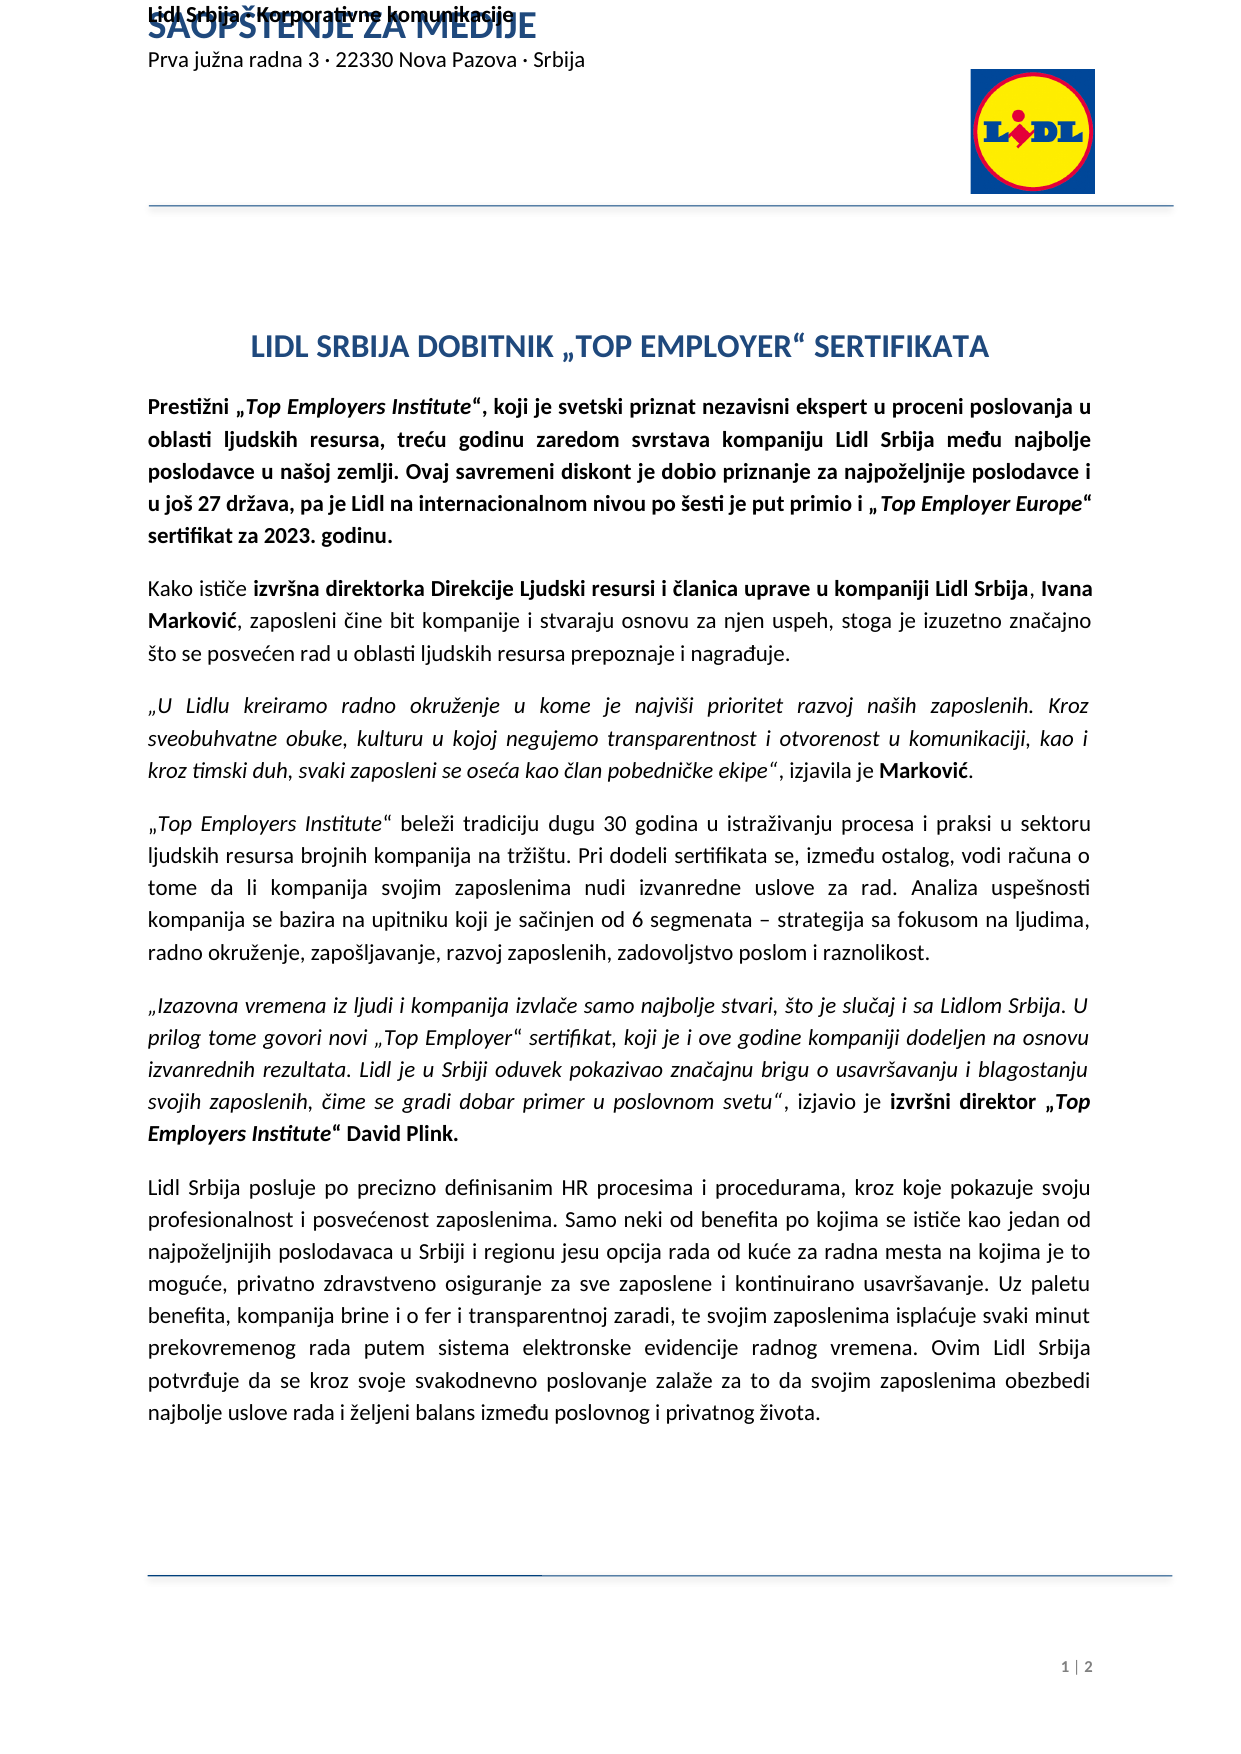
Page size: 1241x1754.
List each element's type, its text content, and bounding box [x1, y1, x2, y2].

text LIDL SRBIJA DOBITNIK „TOP EMPLOYER“ SERTIFIKATA [148, 325, 1092, 366]
picture [970, 69, 1095, 194]
text „U Lidlu kreiramo radno okruženje u kome je najviši prioritet razvoj naših zaposlenih. Kroz sveobuhvatne obuke, kulturu u kojoj negujemo transparentnost i otvorenost u komunikaciji, kao i kroz timski duh, svaki zaposleni se oseća kao član pobedničke ekipe“, izjavila je Marković. [148, 692, 1092, 784]
text „Izazovna vremena iz ljudi i kompanija izvlače samo najbolje stvari, što je slučaj i sa Lidlom Srbija. U prilog tome govori novi „Top Employer“ sertifikat, koji je i ove godine kompaniji dodeljen na osnovu izvanrednih rezultata. Lidl je u Srbiji oduvek pokazivao značajnu brigu o usavršavanju i blagostanju svojih zaposlenih, čime se gradi dobar primer u poslovnom svetu“, izjavio je izvršni direktor „Top Employers Institute“ David Plink. [148, 991, 1092, 1148]
text Lidl Srbija posluje po precizno definisanim HR procesima i procedurama, kroz koje pokazuje svoju profesionalnost i posvećenost zaposlenima. Samo neki od benefita po kojima se ističe kao jedan od najpoželjnijih poslodavaca u Srbiji i regionu jesu opcija rada od kuće za radna mesta na kojima je to moguće, privatno zdravstveno osiguranje za sve zaposlene i kontinuirano usavršavanje. Uz paletu benefita, kompanija brine i o fer i transparentnoj zaradi, te svojim zaposlenima isplaćuje svaki minut prekovremenog rada putem sistema elektronske evidencije radnog vremena. Ovim Lidl Srbija potvrđuje da se kroz svoje svakodnevno poslovanje zalaže za to da svojim zaposlenima obezbedi najbolje uslove rada i željeni balans između poslovnog i privatnog života. [148, 1173, 1092, 1426]
text Prestižni „Top Employers Institute“, koji je svetski priznat nezavisni ekspert u proceni poslovanja u oblasti ljudskih resursa, treću godinu zaredom svrstava kompaniju Lidl Srbija među najbolje poslodavce u našoj zemlji. Ovaj savremeni diskont je dobio priznanje za najpoželjnije poslodavce i u još 27 država, pa je Lidl na internacionalnom nivou po šesti je put primio i „Top Employer Europe“ sertifikat za 2023. godinu. [148, 392, 1092, 549]
text Kako ističe izvršna direktorka Direkcije Ljudski resursi i članica uprave u kompaniji Lidl Srbija, Ivana Marković, zaposleni čine bit kompanije i stvaraju osnovu za njen uspeh, stoga je izuzetno značajno što se posvećen rad u oblasti ljudskih resursa prepoznaje i nagrađuje. [148, 574, 1092, 667]
text „Top Employers Institute“ beleži tradiciju dugu 30 godina u istraživanju procesa i praksi u sektoru ljudskih resursa brojnih kompanija na tržištu. Pri dodeli sertifikata se, između ostalog, vodi računa o tome da li kompanija svojim zaposlenima nudi izvanredne uslove za rad. Analiza uspešnosti kompanija se bazira na upitniku koji je sačinjen od 6 segmenata – strategija sa fokusom na ljudima, radno okruženje, zapošljavanje, razvoj zaposlenih, zadovoljstvo poslom i raznolikost. [148, 809, 1092, 966]
